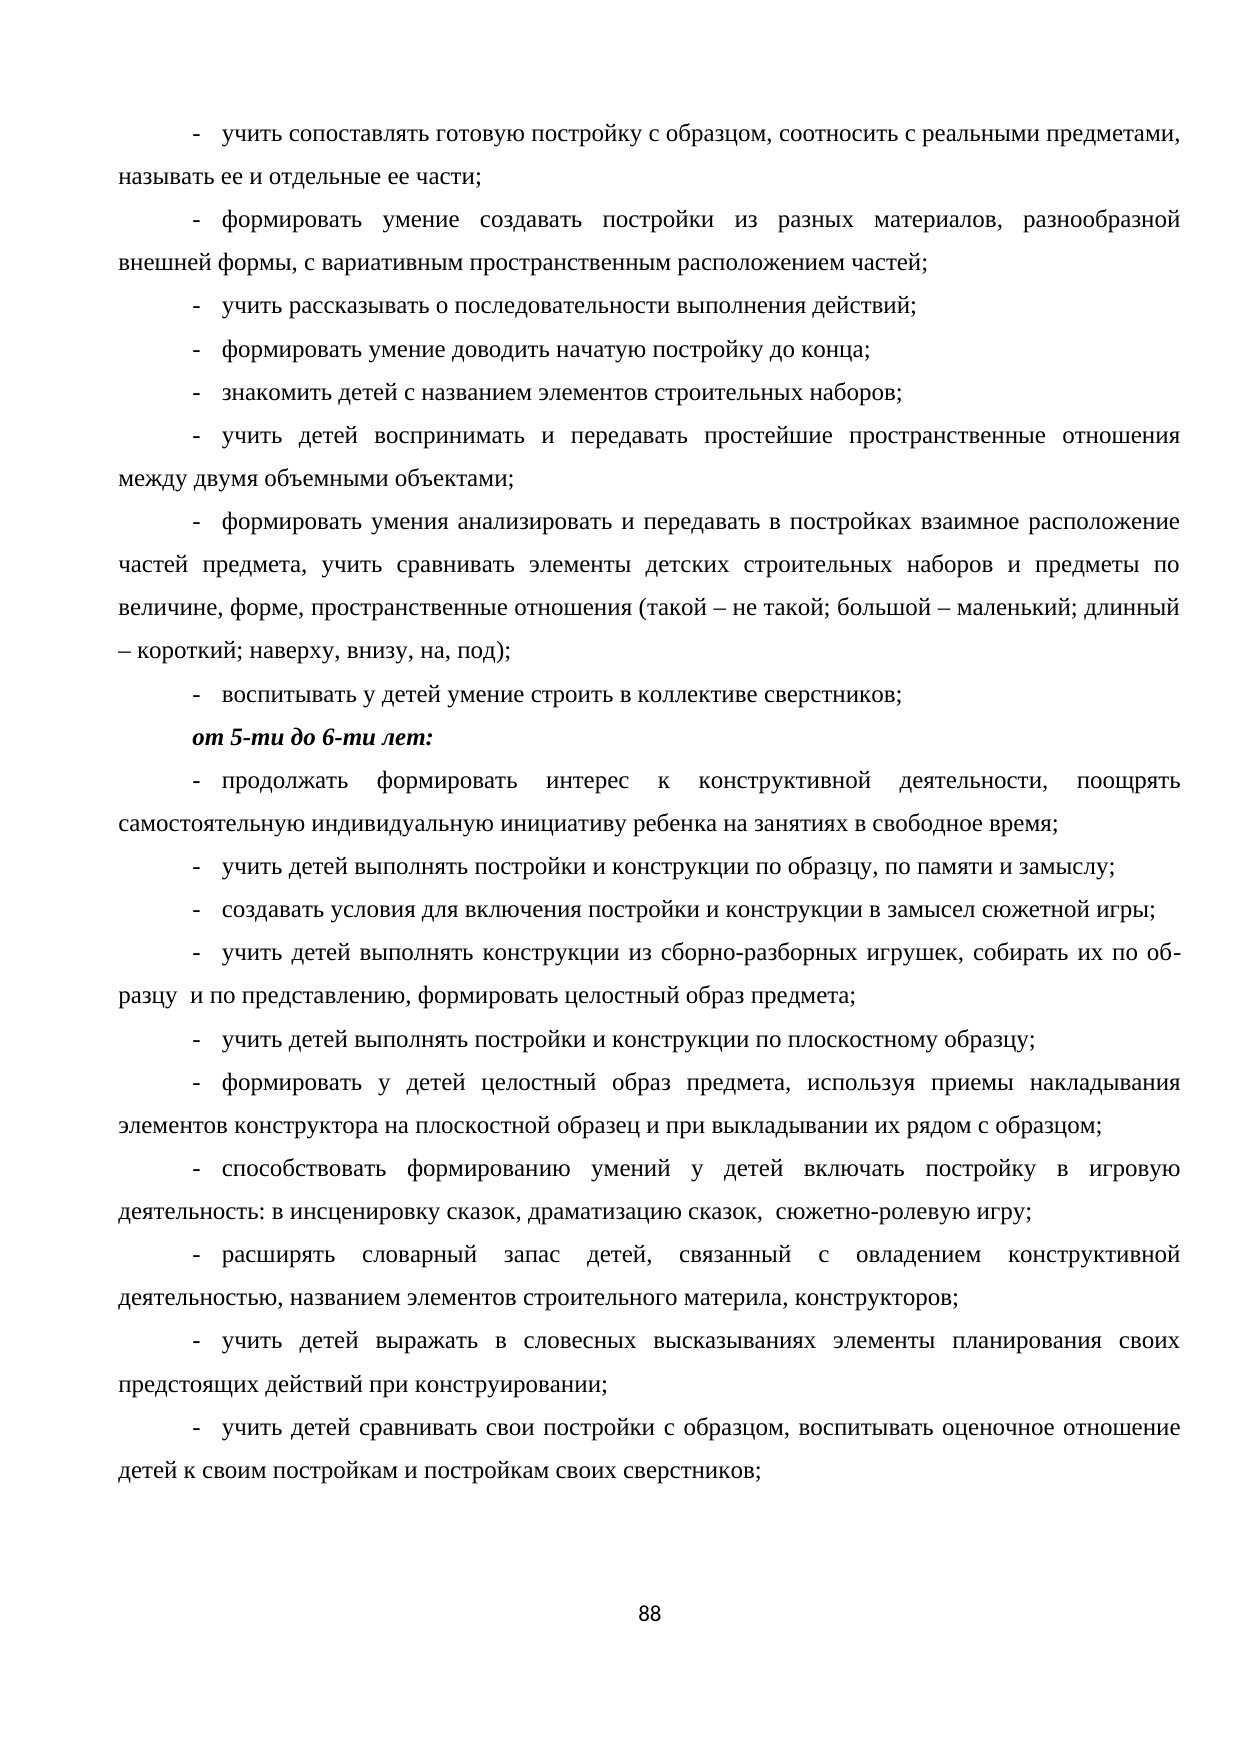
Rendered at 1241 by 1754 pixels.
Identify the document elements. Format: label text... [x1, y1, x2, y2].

list учить детей воспринимать и передавать простейшие пространственные отношения между двумя объемными объектами; [118, 420, 1181, 492]
list формировать умения анализировать и передавать в постройках взаимное расположение частей предмета, учить сравнивать элементы детских строительных наборов и предметы по величине, форме, пространственные отношения (такой – не такой; большой – маленький; длинный – короткий; наверху, внизу, на, под); [118, 506, 1181, 664]
list формировать умение создавать постройки из разных материалов, разнообразной внешней формы, с вариативным пространственным расположением частей; [118, 204, 1181, 276]
list создавать условия для включения постройки и конструкции в замысел сюжетной игры; [118, 894, 1181, 923]
list продолжать формировать интерес к конструктивной деятельности, поощрять самостоятельную индивидуальную инициативу ребенка на занятиях в свободное время; [118, 765, 1181, 837]
text от 5-ти до 6-ти лет: [118, 722, 1181, 751]
list воспитывать у детей умение строить в коллективе сверстников; [118, 679, 1181, 707]
list учить рассказывать о последовательности выполнения действий; [118, 291, 1181, 319]
list формировать умение доводить начатую постройку до конца; [118, 334, 1181, 362]
list расширять словарный запас детей, связанный с овладением конструктивной деятельностью, названием элементов строительного материла, конструкторов; [118, 1239, 1181, 1311]
list способствовать формированию умений у детей включать постройку в игровую деятельность: в инсценировку сказок, драматизацию сказок, сюжетно-ролевую игру; [118, 1153, 1181, 1225]
list учить детей выражать в словесных высказываниях элементы планирования своих предстоящих действий при конструировании; [118, 1326, 1181, 1397]
list знакомить детей с названием элементов строительных наборов; [118, 377, 1181, 406]
list учить детей выполнять постройки и конструкции по плоскостному образцу; [118, 1024, 1181, 1052]
list формировать у детей целостный образ предмета, используя приемы накладывания элементов конструктора на плоскостной образец и при выкладывании их рядом с образцом; [118, 1067, 1181, 1139]
list учить детей сравнивать свои постройки с образцом, воспитывать оценочное отношение детей к своим постройкам и постройкам своих сверстников; [118, 1412, 1181, 1484]
list учить детей выполнять постройки и конструкции по образцу, по памяти и замыслу; [118, 851, 1181, 880]
list учить детей выполнять конструкции из сборно-разборных игрушек, собирать их по образцу и по представлению, формировать целостный образ предмета; [118, 937, 1181, 1009]
list учить сопоставлять готовую постройку с образцом, соотносить с реальными предметами, называть ее и отдельные ее части; [118, 118, 1181, 190]
